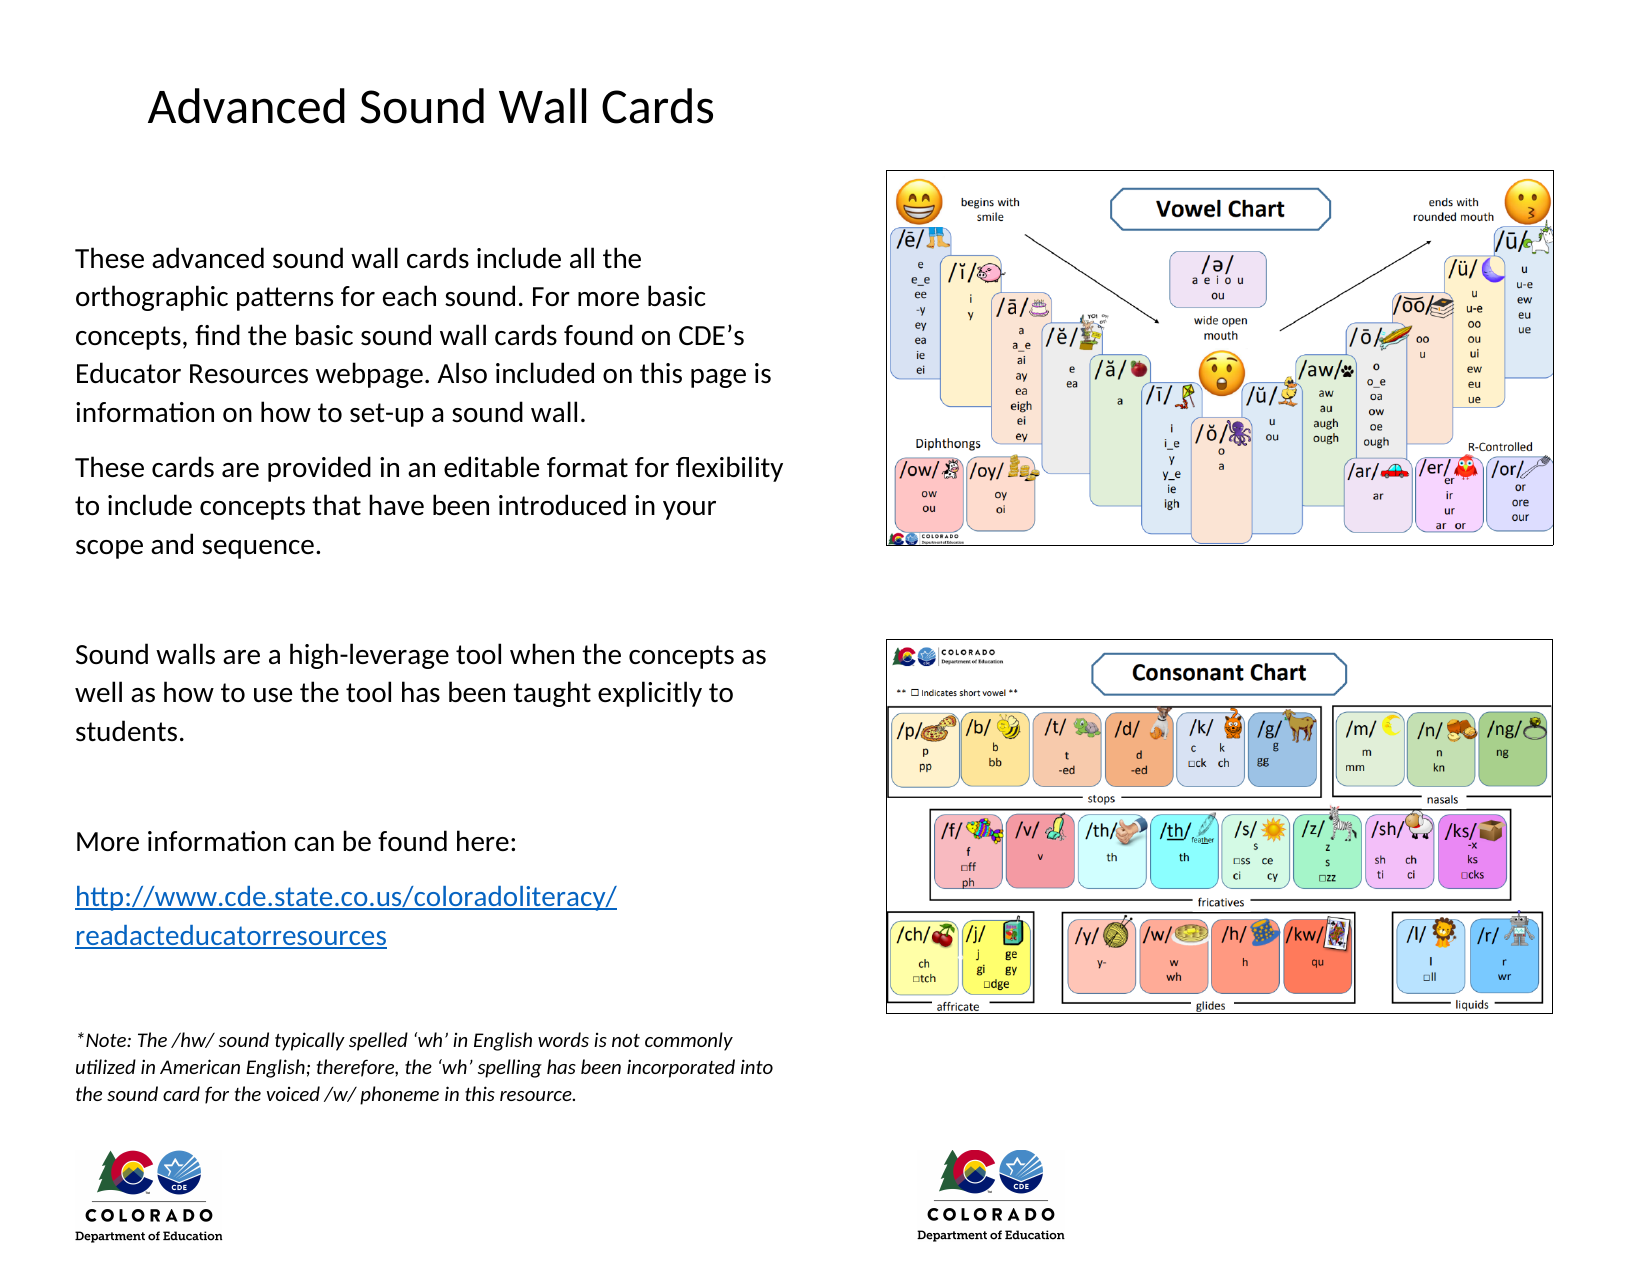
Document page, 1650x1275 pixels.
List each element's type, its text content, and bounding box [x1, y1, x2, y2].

text More information can be found here: [75, 823, 787, 859]
text *Note: The /hw/ sound typically spelled ‘wh’ in English words is not commonly utilized in American English; therefore, the ‘wh’ spelling has been incorporated into the sound card for the voiced /w/ phoneme in this resource. [75, 1027, 787, 1107]
picture [887, 640, 1552, 1013]
text These advanced sound wall cards include all the orthographic patterns for each sound. For more basic concepts, find the basic sound wall cards found on CDE’s Educator Resources webpage. Also included on this page is information on how to set-up a sound wall. [75, 240, 787, 429]
text Advanced Sound Wall Cards [75, 75, 787, 136]
text Sound walls are a high-leverage tool when the concepts as well as how to use the tool has been taught explicitly to students. [75, 636, 787, 748]
picture [917, 1150, 1065, 1242]
text These cards are provided in an editable format for flexibility to include concepts that have been introduced in your scope and sequence. [75, 449, 787, 561]
picture [887, 171, 1553, 545]
text http://www.cde.state.co.us/coloradoliteracy/readacteducatorresources [75, 878, 787, 952]
picture [75, 1150, 223, 1243]
